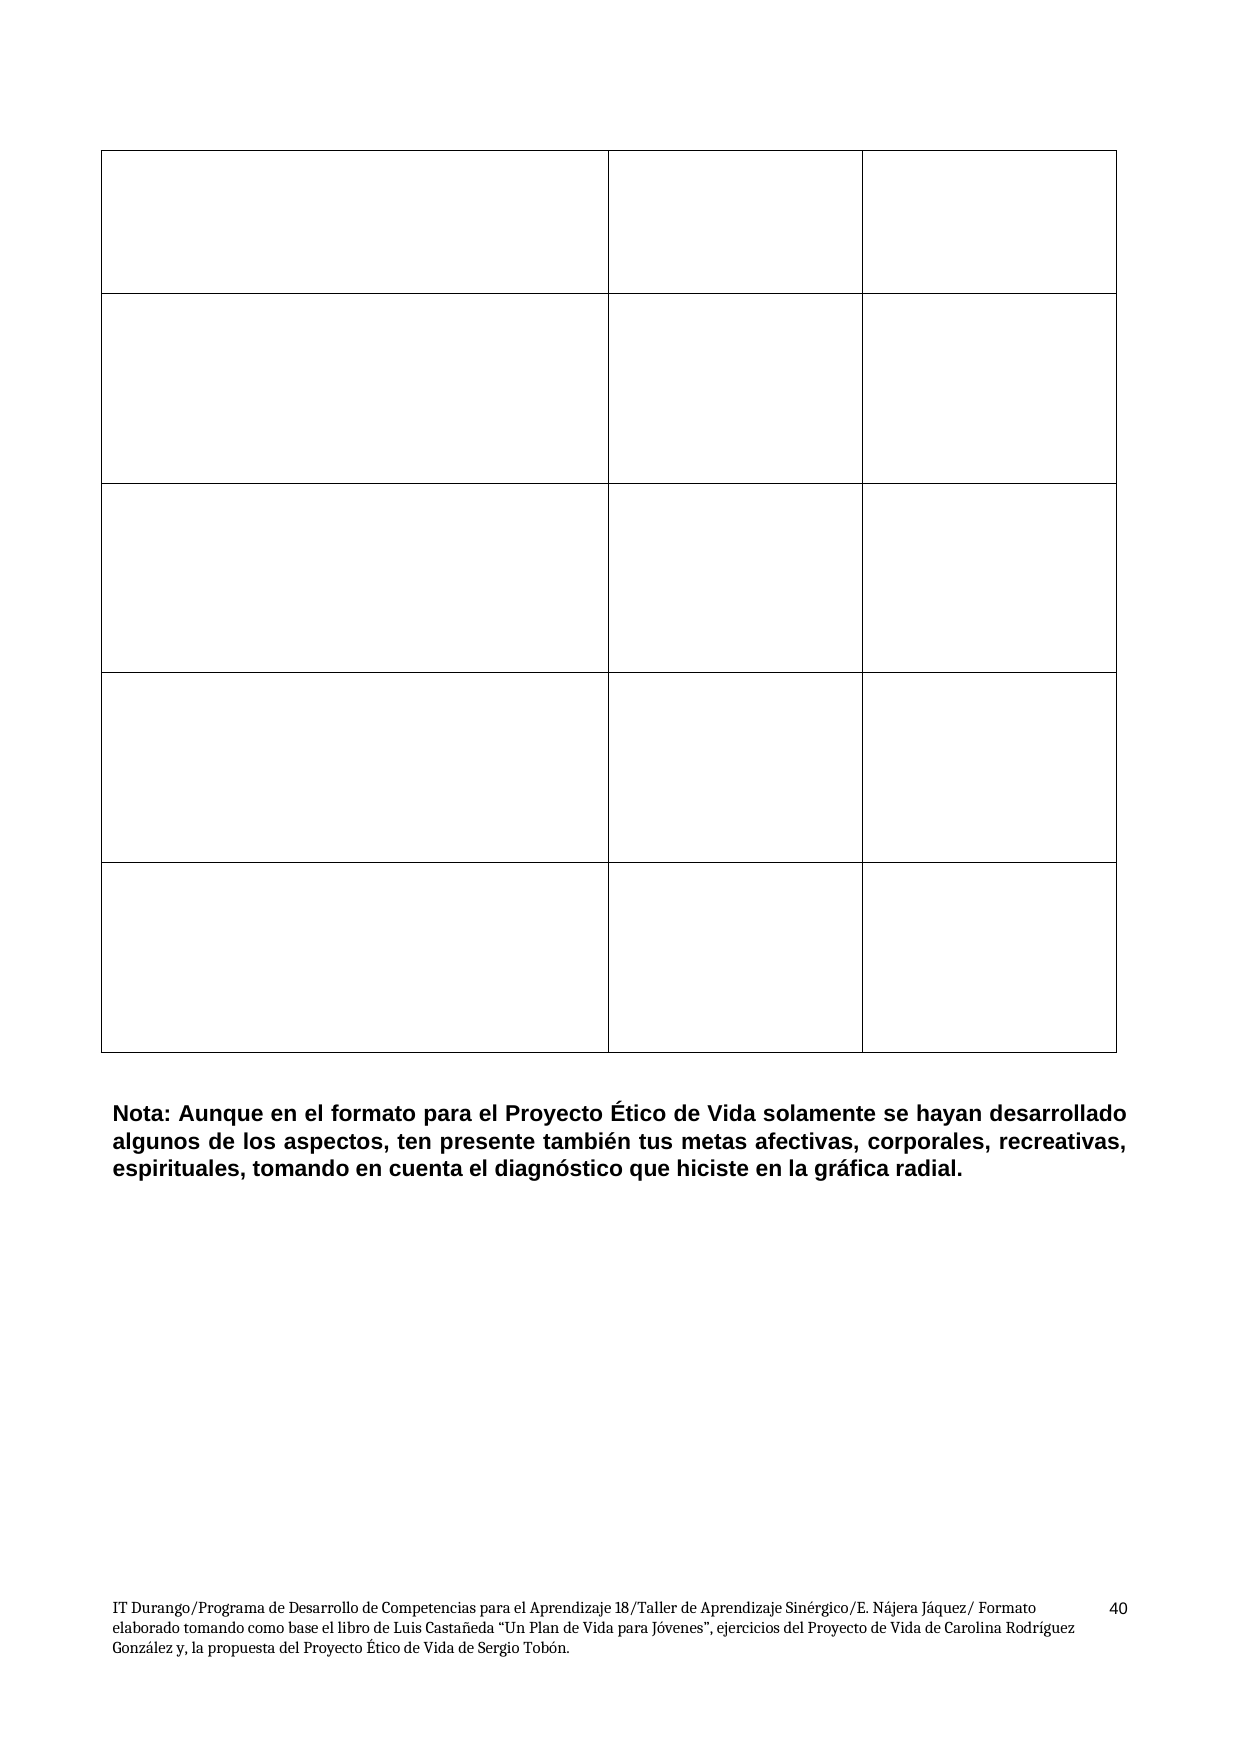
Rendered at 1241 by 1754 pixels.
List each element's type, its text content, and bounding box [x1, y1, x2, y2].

table_cell [609, 151, 862, 293]
table_cell [102, 484, 608, 672]
table_cell [102, 863, 608, 1052]
table_cell [863, 673, 1116, 862]
table_cell [102, 151, 608, 293]
table_cell [863, 484, 1116, 672]
table_cell [102, 673, 608, 862]
table_cell [863, 294, 1116, 482]
table_cell [102, 294, 608, 482]
table_cell [609, 673, 862, 862]
table_cell [609, 484, 862, 672]
table_cell [609, 294, 862, 482]
table_cell [609, 863, 862, 1052]
text Nota: Aunque en el formato para el Proyecto Ético de Vida solamente se hayan desarrollado algunos de los aspectos, ten presente también tus metas afectivas, corporales, recreativas, espirituales, tomando en cuenta el diagnóstico que hiciste en la gráfica radial. [112, 1100, 1128, 1182]
table_cell [863, 863, 1116, 1052]
table_cell [863, 151, 1116, 293]
